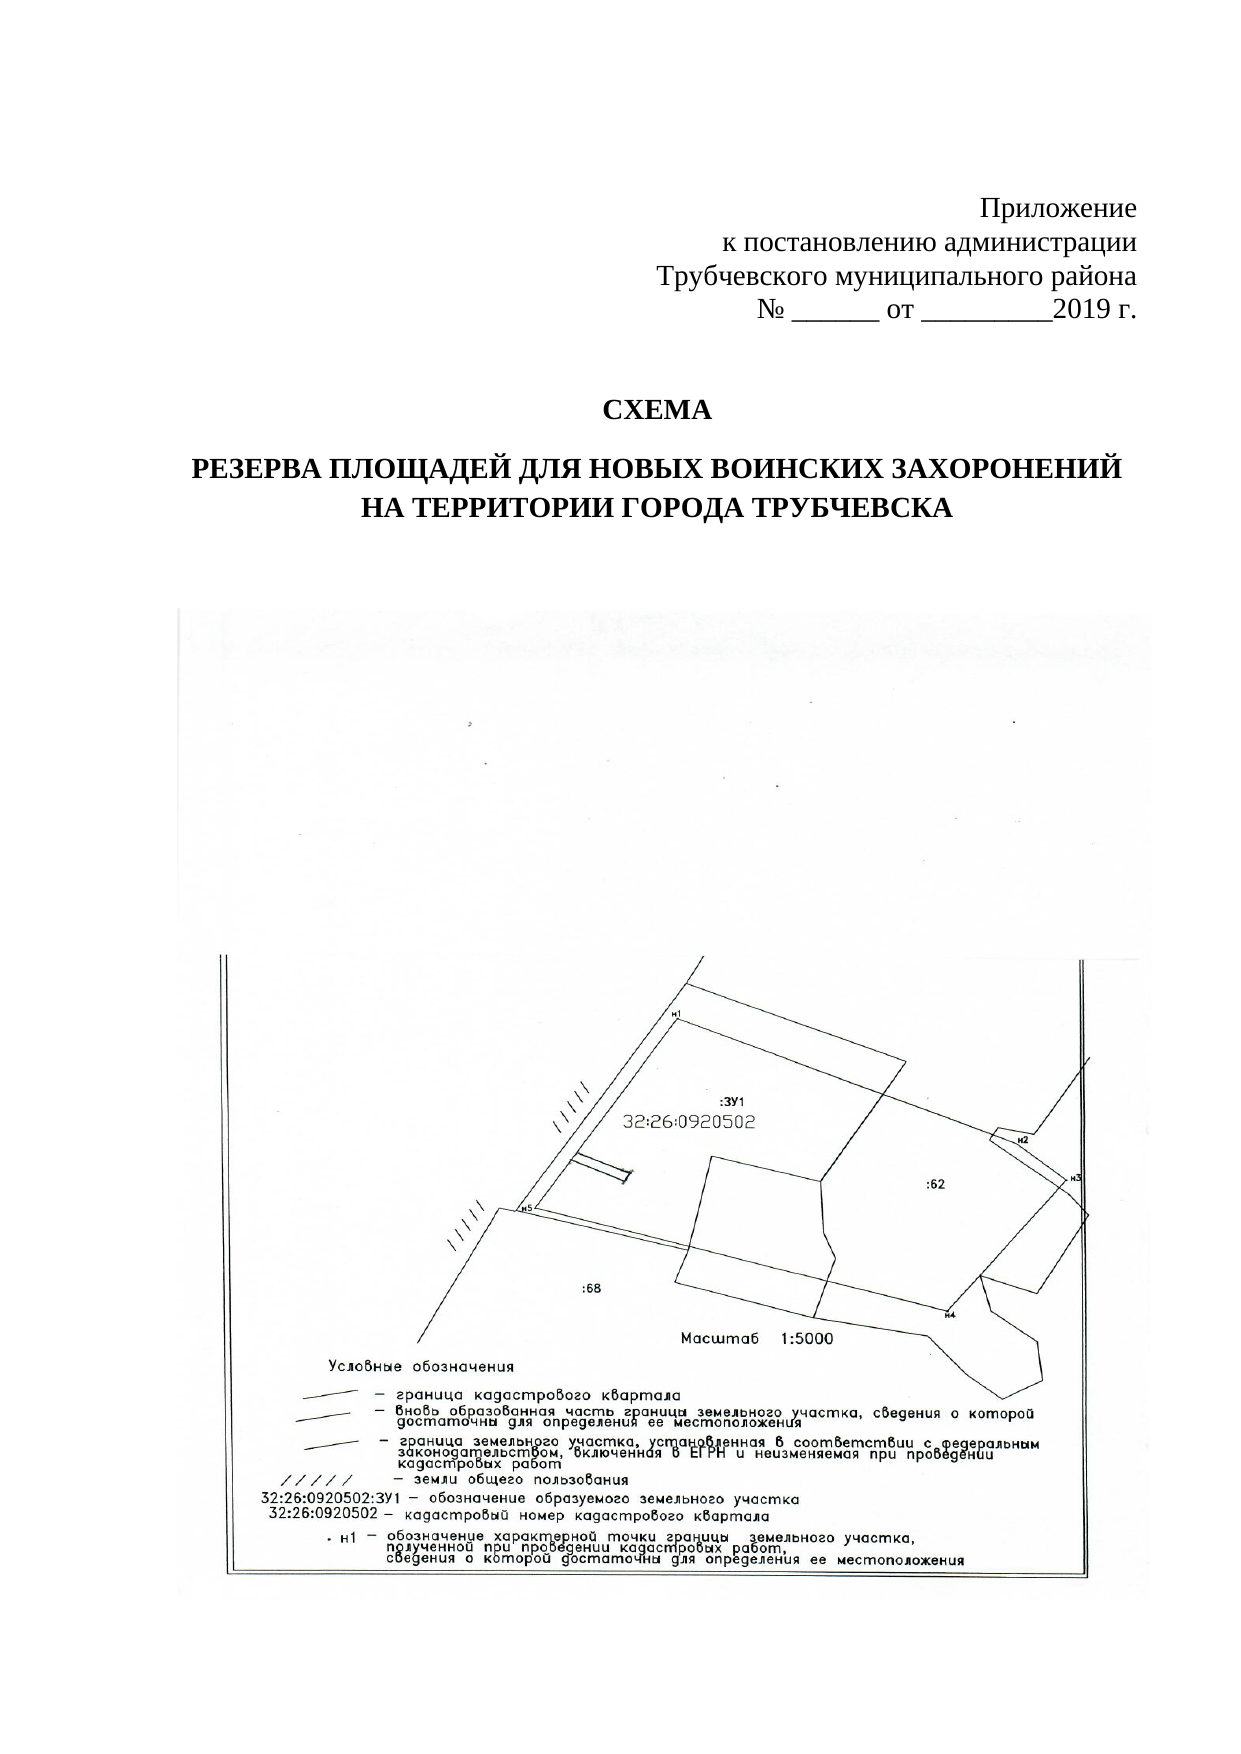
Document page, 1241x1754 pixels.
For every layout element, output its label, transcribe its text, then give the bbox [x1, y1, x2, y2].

title Трубчевского муниципального района [177, 258, 1137, 291]
title Приложение [177, 191, 1137, 224]
text СХЕМА [177, 392, 1137, 425]
title к постановлению администрации [177, 224, 1137, 258]
text РЕЗЕРВА ПЛОЩАДЕЙ ДЛЯ НОВЫХ ВОИНСКИХ ЗАХОРОНЕНИЙ НА ТЕРРИТОРИИ ГОРОДА ТРУБЧЕВСКА [177, 451, 1137, 523]
title № ______ от _________2019 г. [177, 291, 1137, 325]
